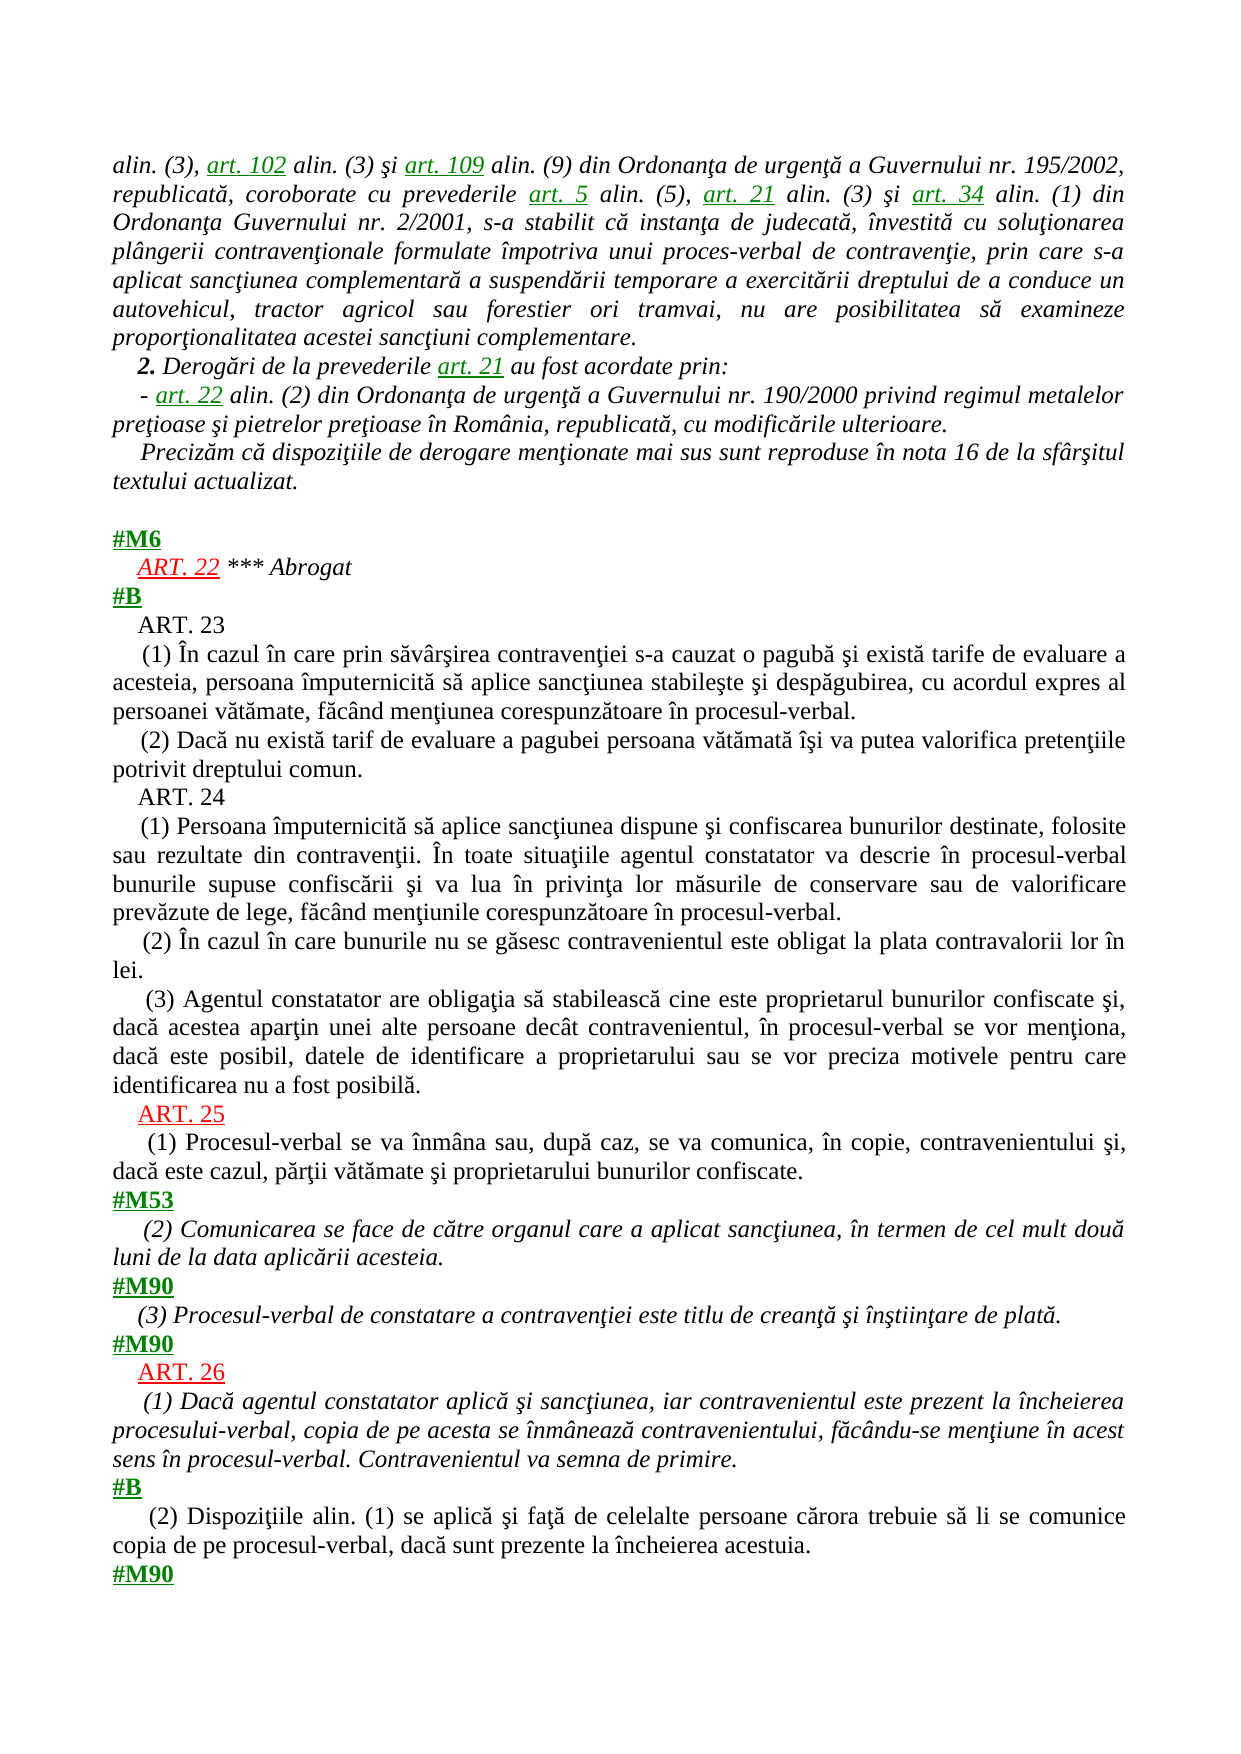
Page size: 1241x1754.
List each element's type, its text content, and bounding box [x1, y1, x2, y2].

text #M90 [112, 1271, 1128, 1300]
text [112, 150, 1128, 351]
text (1) În cazul în care prin săvârşirea contravenţiei s-a cauzat o pagubă şi există tarife de evaluare a acesteia, persoana împuternicită să aplice sancţiunea stabileşte şi despăgubirea, cu acordul expres al persoanei vătămate, făcând menţiunea corespunzătoare în procesul-verbal. [112, 639, 1128, 725]
text (1) Persoana împuternicită să aplice sancţiunea dispune şi confiscarea bunurilor destinate, folosite sau rezultate din contravenţii. În toate situaţiile agentul constatator va descrie în procesul-verbal bunurile supuse confiscării şi va lua în privinţa lor măsurile de conservare sau de valorificare prevăzute de lege, făcând menţiunile corespunzătoare în procesul-verbal. [112, 811, 1128, 926]
text #M53 [112, 1185, 1128, 1214]
text (1) Procesul-verbal se va înmâna sau, după caz, se va comunica, în copie, contravenientului şi, dacă este cazul, părţii vătămate şi proprietarului bunurilor confiscate. [112, 1127, 1128, 1185]
text (1) Dacă agentul constatator aplică şi sancţiunea, iar contravenientul este prezent la încheierea procesului-verbal, copia de pe acesta se înmânează contravenientului, făcându-se menţiune în acest sens în procesul-verbal. Contravenientul va semna de primire. [112, 1386, 1128, 1472]
text #M90 [112, 1329, 1128, 1357]
text #M6 [112, 524, 1128, 552]
text #B [112, 581, 1128, 610]
text ART. 22 *** Abrogat [112, 552, 1128, 581]
text ART. 25 [112, 1099, 1128, 1127]
text (2) În cazul în care bunurile nu se găsesc contravenientul este obligat la plata contravalorii lor în lei. [112, 926, 1128, 984]
text #M90 [112, 1559, 1128, 1587]
text 2. Derogări de la prevederile art. 21 au fost acordate prin: [112, 351, 1128, 380]
text (2) Comunicarea se face de către organul care a aplicat sancţiunea, în termen de cel mult două luni de la data aplicării acesteia. [112, 1214, 1128, 1271]
text ART. 24 [112, 782, 1128, 811]
text - art. 22 alin. (2) din Ordonanţa de urgenţă a Guvernului nr. 190/2000 privind regimul metalelor preţioase şi pietrelor preţioase în România, republicată, cu modificările ulterioare. [112, 380, 1128, 437]
text (2) Dispoziţiile alin. (1) se aplică şi faţă de celelalte persoane cărora trebuie să li se comunice copia de pe procesul-verbal, dacă sunt prezente la încheierea acestuia. [112, 1501, 1128, 1559]
text ART. 23 [112, 610, 1128, 639]
text ART. 26 [112, 1357, 1128, 1386]
text (3) Agentul constatator are obligaţia să stabilească cine este proprietarul bunurilor confiscate şi, dacă acestea aparţin unei alte persoane decât contravenientul, în procesul-verbal se vor menţiona, dacă este posibil, datele de identificare a proprietarului sau se vor preciza motivele pentru care identificarea nu a fost posibilă. [112, 984, 1128, 1099]
text (3) Procesul-verbal de constatare a contravenţiei este titlu de creanţă şi înştiinţare de plată. [112, 1300, 1128, 1329]
text Precizăm că dispoziţiile de derogare menţionate mai sus sunt reproduse în nota 16 de la sfârşitul textului actualizat. [112, 437, 1128, 495]
text (2) Dacă nu există tarif de evaluare a pagubei persoana vătămată îşi va putea valorifica pretenţiile potrivit dreptului comun. [112, 725, 1128, 782]
text #B [112, 1472, 1128, 1501]
